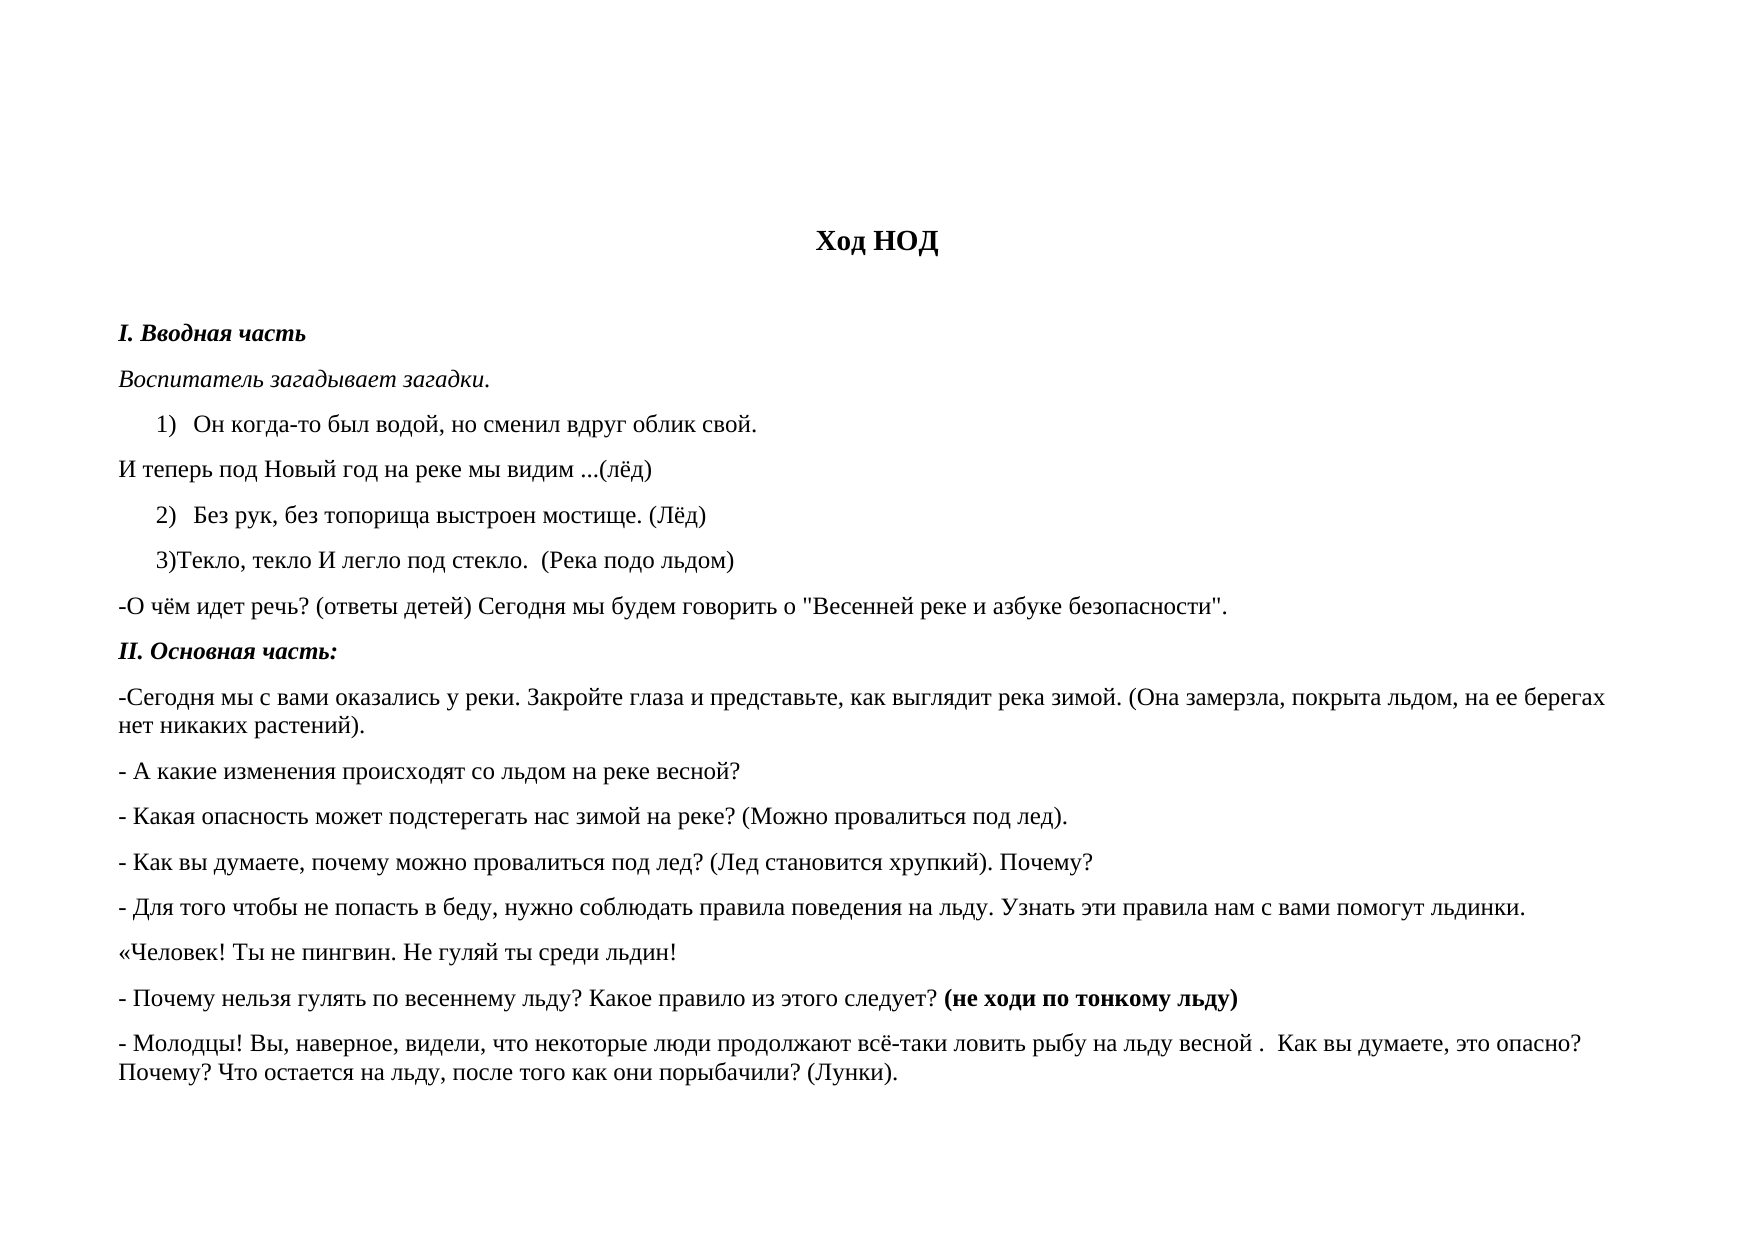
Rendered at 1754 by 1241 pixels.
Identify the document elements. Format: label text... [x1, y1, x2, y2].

text -О чём идет речь? (ответы детей) Сегодня мы будем говорить о "Весенней реке и азбуке безопасности". [118, 591, 1636, 619]
text И теперь под Новый год на реке мы видим ...(лёд) [118, 454, 1636, 483]
list Он когда-то был водой, но сменил вдруг облик свой. [156, 409, 1636, 438]
text - Почему нельзя гулять по весеннему льду? Какое правило из этого следует? (не ходи по тонкому льду) [118, 983, 1636, 1012]
text - Молодцы! Вы, наверное, видели, что некоторые люди продолжают всё-таки ловить рыбу на льду весной . Как вы думаете, это опасно? Почему? Что остается на льду, после того как они порыбачили? (Лунки). [118, 1028, 1636, 1086]
text - Как вы думаете, почему можно провалиться под лед? (Лед становится хрупкий). Почему? [118, 847, 1636, 875]
text «Человек! Ты не пингвин. Не гуляй ты среди льдин! [118, 937, 1636, 966]
text -Сегодня мы с вами оказались у реки. Закройте глаза и представьте, как выглядит река зимой. (Она замерзла, покрыта льдом, на ее берегах нет никаких растений). [118, 682, 1636, 739]
text II. Основная часть: [118, 636, 1636, 665]
text 3)Текло, текло И легло под стекло. (Река подо льдом) [118, 545, 1636, 574]
text I. Вводная часть [118, 318, 1636, 347]
list Без рук, без топорища выстроен мостище. (Лёд) [156, 500, 1636, 529]
text - Какая опасность может подстерегать нас зимой на реке? (Можно провалиться под лед). [118, 801, 1636, 830]
text Воспитатель загадывает загадки. [118, 364, 1636, 392]
text - Для того чтобы не попасть в беду, нужно соблюдать правила поведения на льду. Узнать эти правила нам с вами помогут льдинки. [118, 892, 1636, 921]
text - А какие изменения происходят со льдом на реке весной? [118, 756, 1636, 784]
text Ход НОД [118, 223, 1636, 256]
